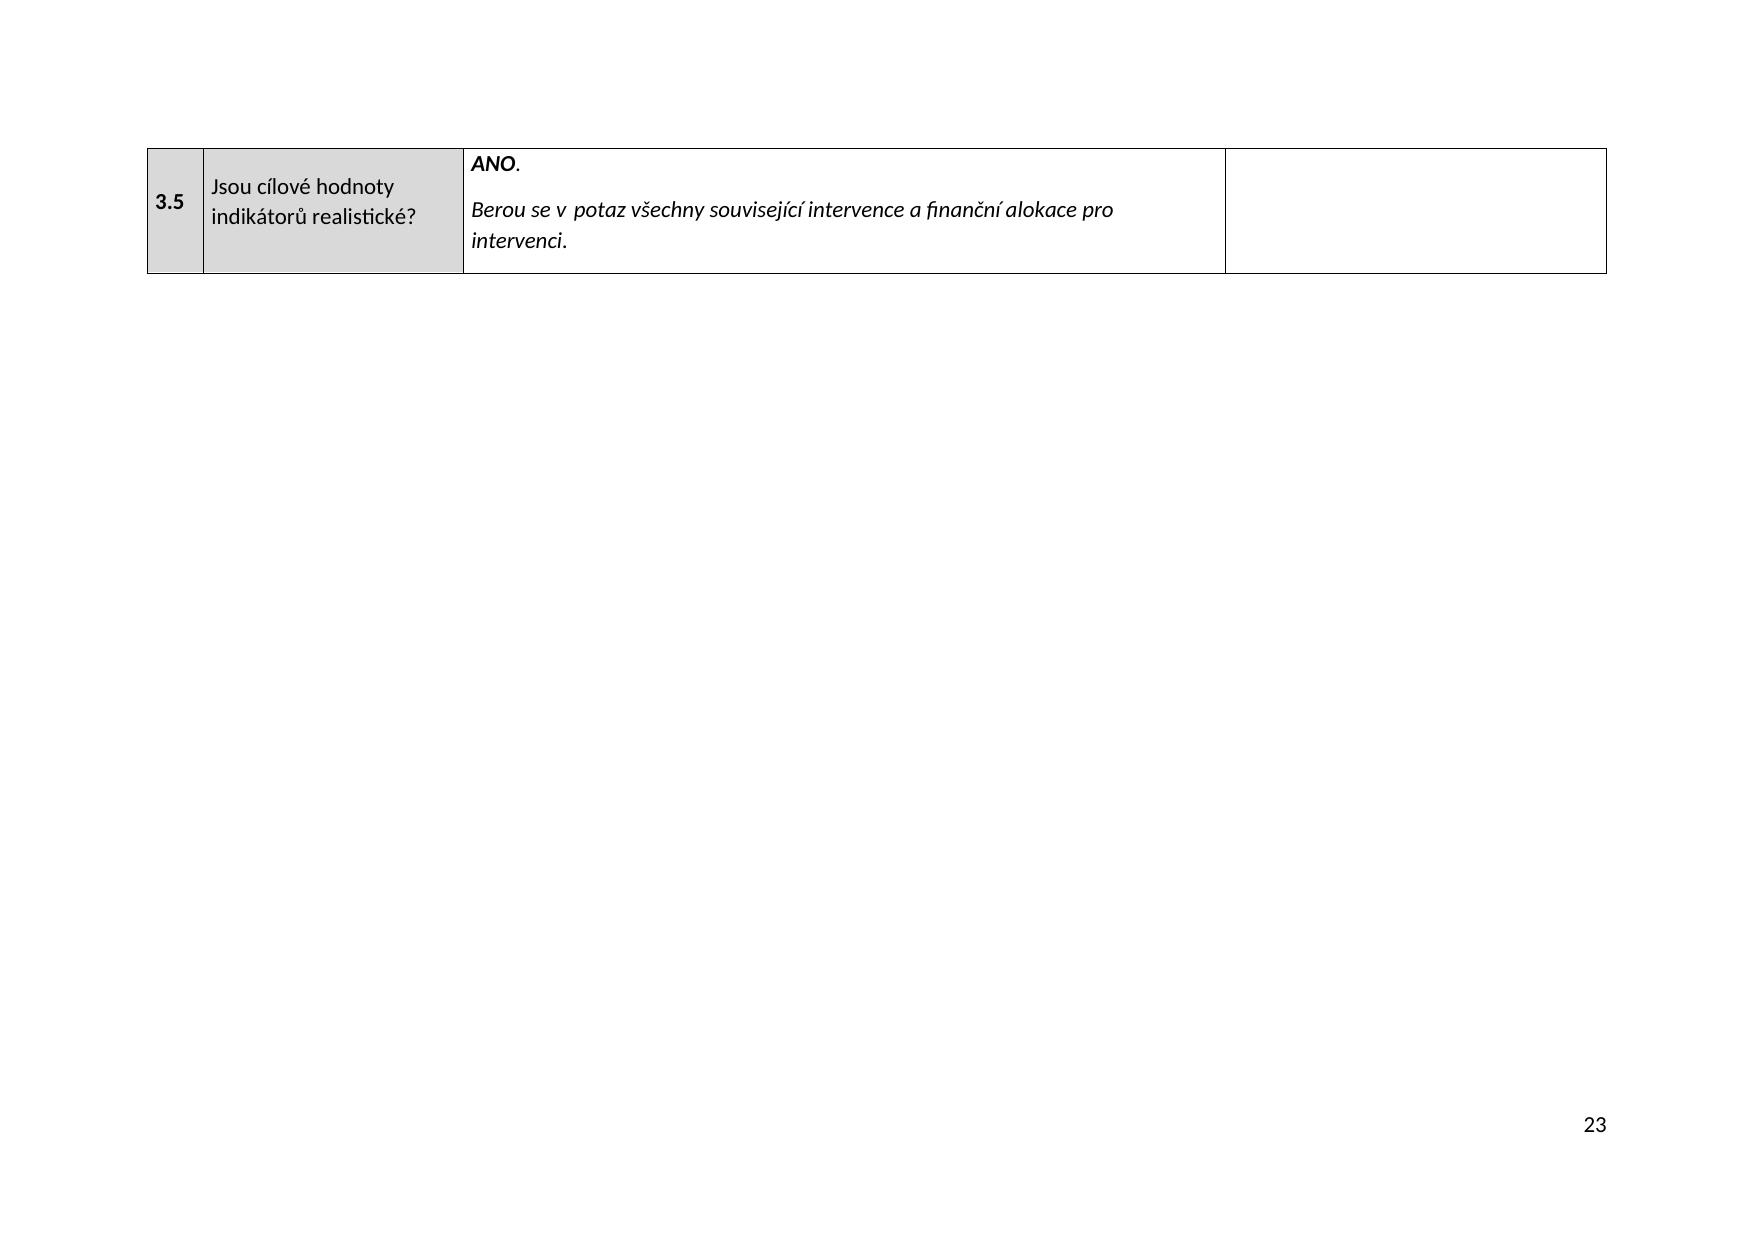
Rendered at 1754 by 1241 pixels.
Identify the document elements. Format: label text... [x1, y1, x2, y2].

table_cell ANO. Berou se v potaz všechny související intervence a finanční alokace pro intervenci. [464, 149, 1225, 272]
table_cell 3.5 [148, 149, 203, 272]
table_cell Jsou cílové hodnoty indikátorů realistické? [204, 149, 463, 272]
table_cell [1226, 149, 1606, 272]
